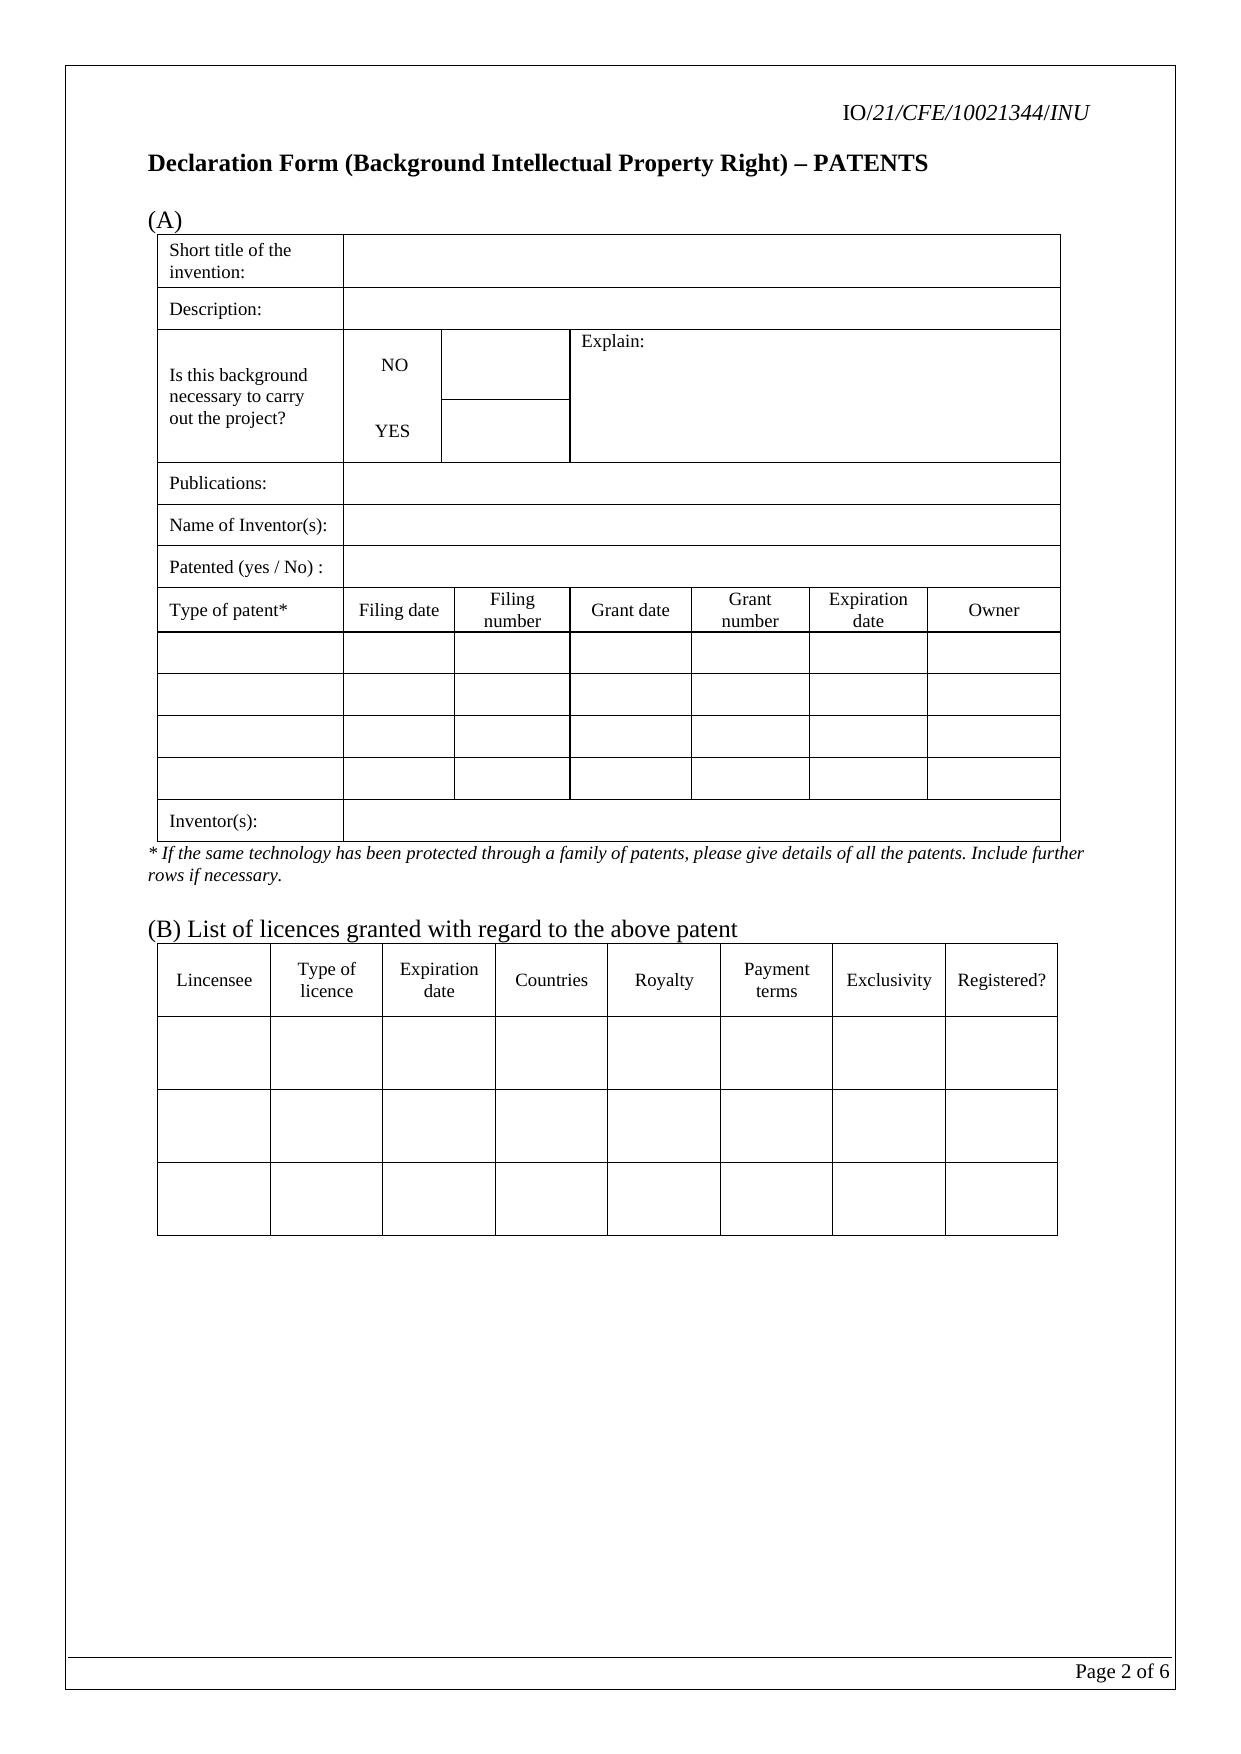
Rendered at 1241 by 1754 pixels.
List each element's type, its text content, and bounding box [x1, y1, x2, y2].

table_cell [608, 1163, 720, 1235]
table_cell [496, 1017, 607, 1089]
table_cell Type of patent* [158, 588, 343, 631]
table_cell [721, 1090, 832, 1162]
text (B) List of licences granted with regard to the above patent [148, 914, 1092, 942]
table_header Royalty [608, 944, 720, 1016]
table_header Exclusivity [833, 944, 945, 1016]
table_cell [271, 1017, 382, 1089]
table_cell [344, 800, 1060, 841]
table_cell [692, 633, 809, 673]
table_cell [496, 1163, 607, 1235]
table_cell [344, 463, 1060, 503]
table_header Expiration date [383, 944, 495, 1016]
table_cell [344, 716, 454, 757]
table_cell [833, 1163, 945, 1235]
table_cell Inventor(s): [158, 800, 343, 841]
table_cell [571, 758, 691, 799]
text Declaration Form (Background Intellectual Property Right) – PATENTS [148, 148, 1092, 176]
table_cell Expiration date [810, 588, 927, 631]
table_cell [928, 674, 1060, 715]
table_header Type of licence [271, 944, 382, 1016]
table_cell Publications: [158, 463, 343, 503]
table_cell [810, 674, 927, 715]
table_cell [928, 716, 1060, 757]
table_cell [344, 758, 454, 799]
table_cell [383, 1090, 495, 1162]
table_cell [344, 633, 454, 673]
table_cell [810, 758, 927, 799]
table_cell [158, 674, 343, 715]
table_cell [344, 288, 1060, 329]
table_cell [571, 633, 691, 673]
table_cell Grant number [692, 588, 809, 631]
table_cell [810, 633, 927, 673]
text * If the same technology has been protected through a family of patents, please give details of all the patents. Include further rows if necessary. [148, 842, 1092, 885]
table_cell [271, 1163, 382, 1235]
table_cell [946, 1017, 1057, 1089]
table_cell [946, 1090, 1057, 1162]
table_cell Is this background necessary to carry out the project? [158, 330, 343, 462]
table_cell Filing number [455, 588, 569, 631]
table_cell [383, 1163, 495, 1235]
table_cell [692, 674, 809, 715]
table_cell [455, 716, 569, 757]
table_header Registered? [946, 944, 1057, 1016]
table_cell [383, 1017, 495, 1089]
table_cell Patented (yes / No) : [158, 546, 343, 587]
table_cell [810, 716, 927, 757]
table_cell Grant date [571, 588, 691, 631]
table_cell [692, 716, 809, 757]
table_cell [344, 674, 454, 715]
table_cell [833, 1017, 945, 1089]
table_header Countries [496, 944, 607, 1016]
table_cell Description: [158, 288, 343, 329]
table_cell [455, 758, 569, 799]
table_cell [158, 1090, 270, 1162]
table_cell NO [344, 330, 441, 399]
table_cell [928, 633, 1060, 673]
table_cell [455, 633, 569, 673]
table_cell [496, 1090, 607, 1162]
table_cell [608, 1017, 720, 1089]
table_cell Name of Inventor(s): [158, 505, 343, 545]
table_cell [271, 1090, 382, 1162]
table_cell Owner [928, 588, 1060, 631]
table_cell [158, 1017, 270, 1089]
table_header Short title of the invention: [158, 235, 343, 287]
table_cell [833, 1090, 945, 1162]
table_cell [344, 546, 1060, 587]
table_cell [442, 400, 569, 462]
table_cell [571, 674, 691, 715]
table_cell [442, 330, 569, 399]
table_cell [571, 716, 691, 757]
table_header Lincensee [158, 944, 270, 1016]
table_cell [344, 505, 1060, 545]
table_cell [692, 758, 809, 799]
table_cell [158, 758, 343, 799]
table_cell [158, 633, 343, 673]
table_cell [946, 1163, 1057, 1235]
table_cell [721, 1163, 832, 1235]
table_cell Filing date [344, 588, 454, 631]
table_cell [928, 758, 1060, 799]
table_cell YES [344, 399, 441, 462]
table_header [344, 235, 1060, 287]
table_cell Explain: [571, 330, 1060, 462]
table_cell [158, 716, 343, 757]
table_header Payment terms [721, 944, 832, 1016]
table_cell [608, 1090, 720, 1162]
table_cell [721, 1017, 832, 1089]
table_cell [455, 674, 569, 715]
text (A) [148, 205, 1092, 234]
table_cell [158, 1163, 270, 1235]
